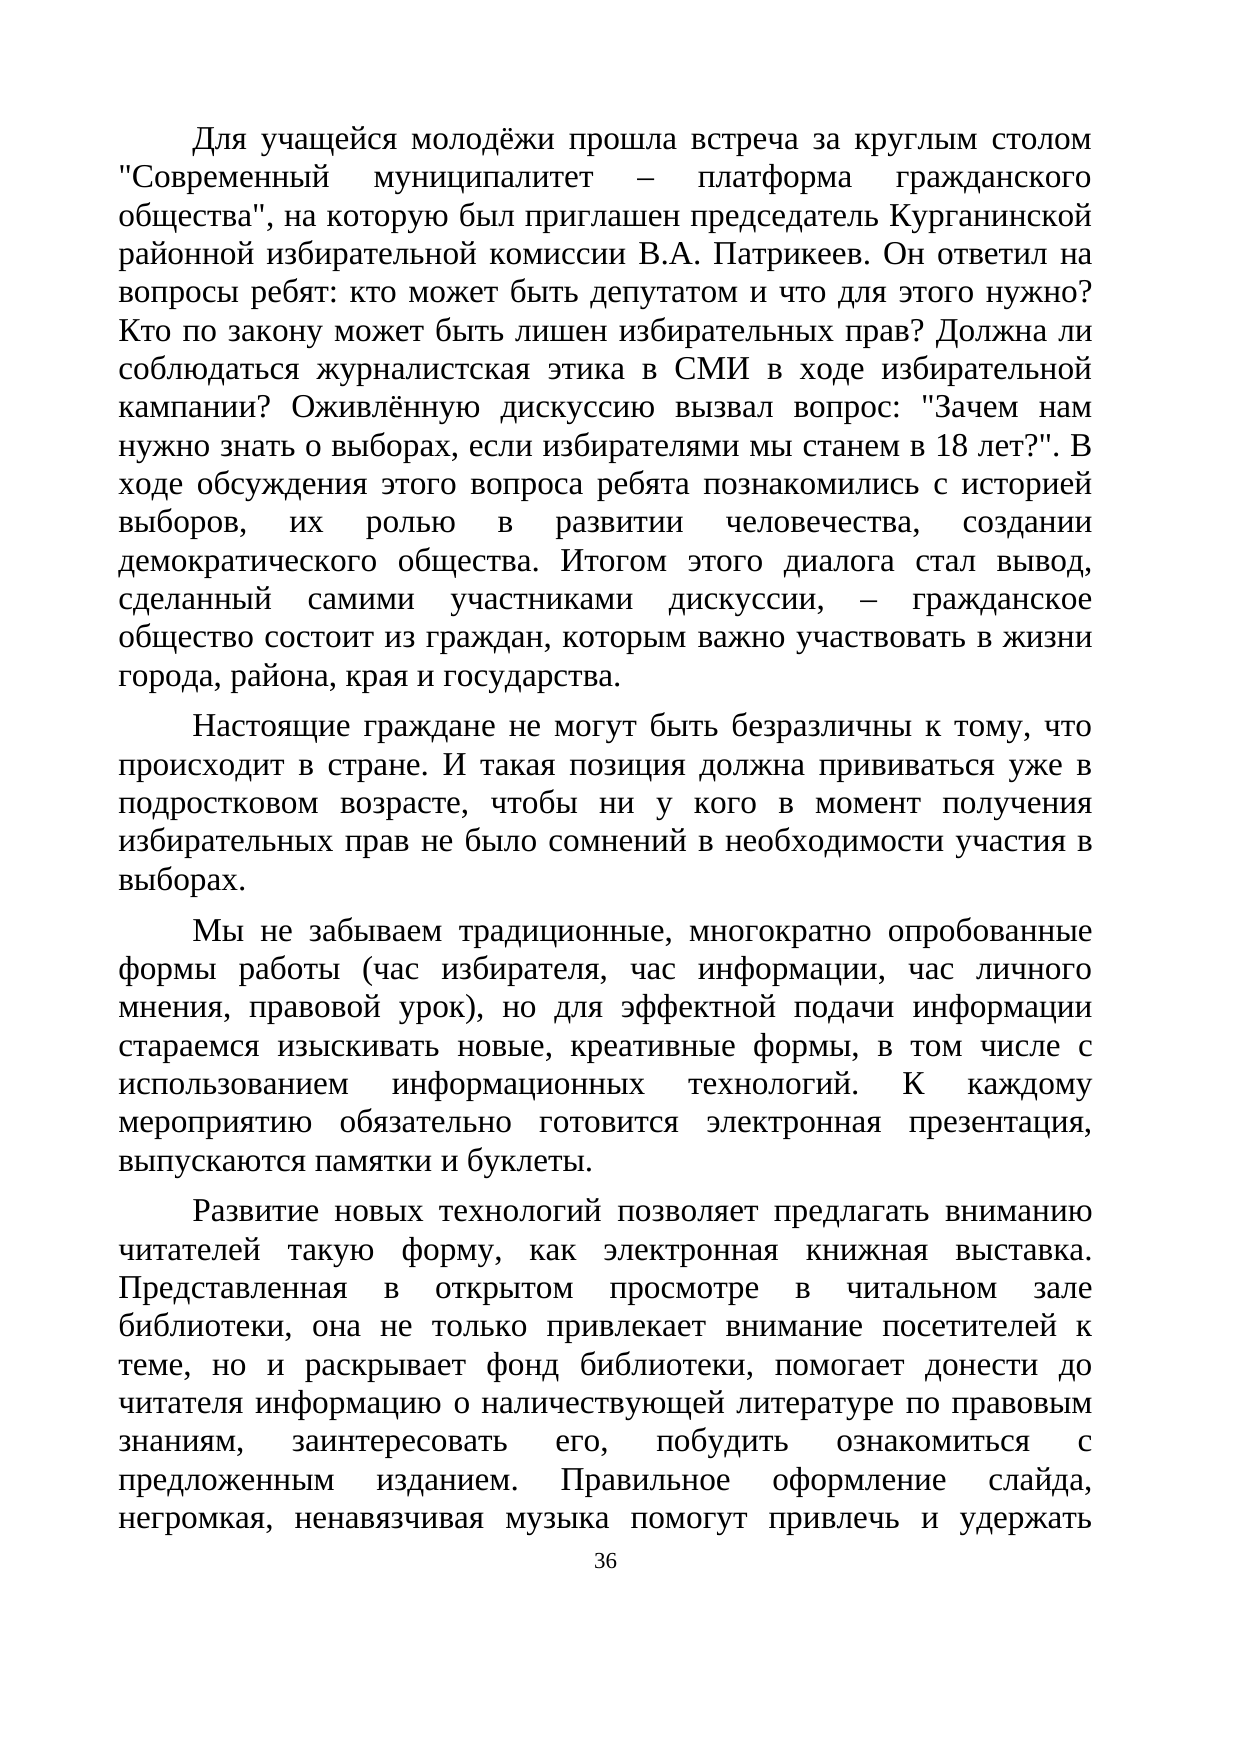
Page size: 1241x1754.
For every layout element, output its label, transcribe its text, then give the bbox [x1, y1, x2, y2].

text Для учащейся молодёжи прошла встреча за круглым столом "Современный муниципалитет – платформа гражданского общества", на которую был приглашен председатель Курганинской районной избирательной комиссии В.А. Патрикеев. Он ответил на вопросы ребят: кто может быть депутатом и что для этого нужно? Кто по закону может быть лишен избирательных прав? Должна ли соблюдаться журналистская этика в СМИ в ходе избирательной кампании? Оживлённую дискуссию вызвал вопрос: "Зачем нам нужно знать о выборах, если избирателями мы станем в 18 лет?". В ходе обсуждения этого вопроса ребята познакомились с историей выборов, их ролью в развитии человечества, создании демократического общества. Итогом этого диалога стал вывод, сделанный самими участниками дискуссии, – гражданское общество состоит из граждан, которым важно участвовать в жизни города, района, края и государства. [118, 118, 1092, 693]
text Настоящие граждане не могут быть безразличны к тому, что происходит в стране. И такая позиция должна прививаться уже в подростковом возрасте, чтобы ни у кого в момент получения избирательных прав не было сомнений в необходимости участия в выборах. [118, 706, 1092, 897]
text Мы не забываем традиционные, многократно опробованные формы работы (час избирателя, час информации, час личного мнения, правовой урок), но для эффектной подачи информации стараемся изыскивать новые, креативные формы, в том числе с использованием информационных технологий. К каждому мероприятию обязательно готовится электронная презентация, выпускаются памятки и буклеты. [118, 910, 1092, 1178]
